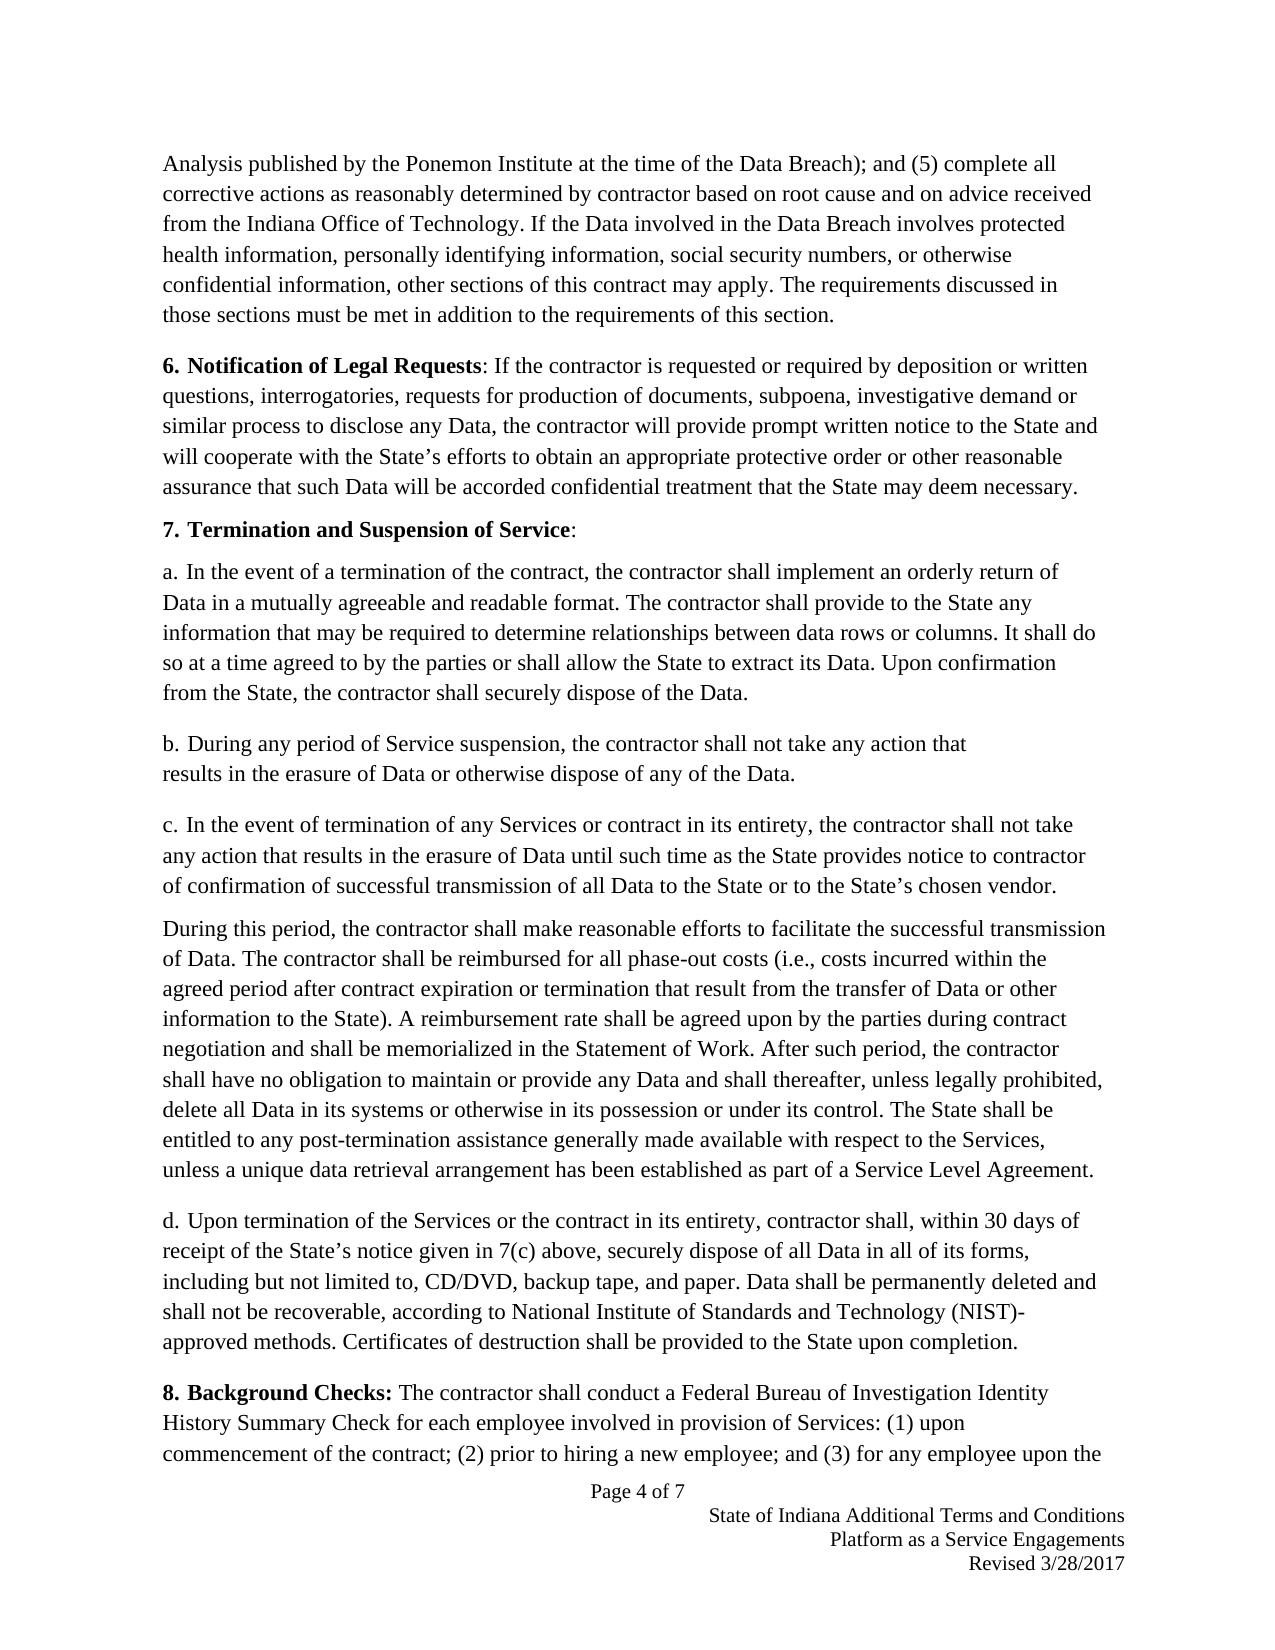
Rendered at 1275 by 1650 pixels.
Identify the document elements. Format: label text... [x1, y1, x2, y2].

text During this period, the contractor shall make reasonable efforts to facilitate the successful transmission of Data. The contractor shall be reimbursed for all phase-out costs (i.e., costs incurred within the agreed period after contract expiration or termination that result from the transfer of Data or other information to the State). A reimbursement rate shall be agreed upon by the parties during contract negotiation and shall be memorialized in the Statement of Work. After such period, the contractor shall have no obligation to maintain or provide any Data and shall thereafter, unless legally prohibited, delete all Data in its systems or otherwise in its possession or under its control. The State shall be entitled to any post-termination assistance generally made available with respect to the Services, unless a unique data retrieval arrangement has been established as part of a Service Level Agreement. [162, 914, 1108, 1183]
text 6. Notification of Legal Requests: If the contractor is requested or required by deposition or written questions, interrogatories, requests for production of documents, subpoena, investigative demand or similar process to disclose any Data, the contractor will provide prompt written notice to the State and will cooperate with the State’s efforts to obtain an appropriate protective order or other reasonable assurance that such Data will be accorded confidential treatment that the State may deem necessary. [162, 352, 1106, 499]
text c. In the event of termination of any Services or contract in its entirety, the contractor shall not take any action that results in the erasure of Data until such time as the State provides notice to contractor of confirmation of successful transmission of all Data to the State or to the State’s chosen vendor. [162, 811, 1092, 898]
text b. During any period of Service suspension, the contractor shall not take any action that results in the erasure of Data or otherwise dispose of any of the Data. [162, 730, 1012, 787]
subtitle 7. Termination and Suspension of Service: [162, 516, 1125, 542]
text a. In the event of a termination of the contract, the contractor shall implement an orderly return of Data in a mutually agreeable and readable format. The contractor shall provide to the State any information that may be required to determine relationships between data rows or columns. It shall do so at a time agreed to by the parties or shall allow the State to extract its Data. Upon confirmation from the State, the contractor shall securely dispose of the Data. [162, 558, 1106, 706]
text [162, 1379, 1108, 1466]
text d. Upon termination of the Services or the contract in its entirety, contractor shall, within 30 days of receipt of the State’s notice given in 7(c) above, securely dispose of all Data in all of its forms, including but not limited to, CD/DVD, backup tape, and paper. Data shall be permanently deleted and shall not be recoverable, according to National Institute of Standards and Technology (NIST)-approved methods. Certificates of destruction shall be provided to the State upon completion. [162, 1207, 1110, 1354]
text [162, 150, 1106, 327]
